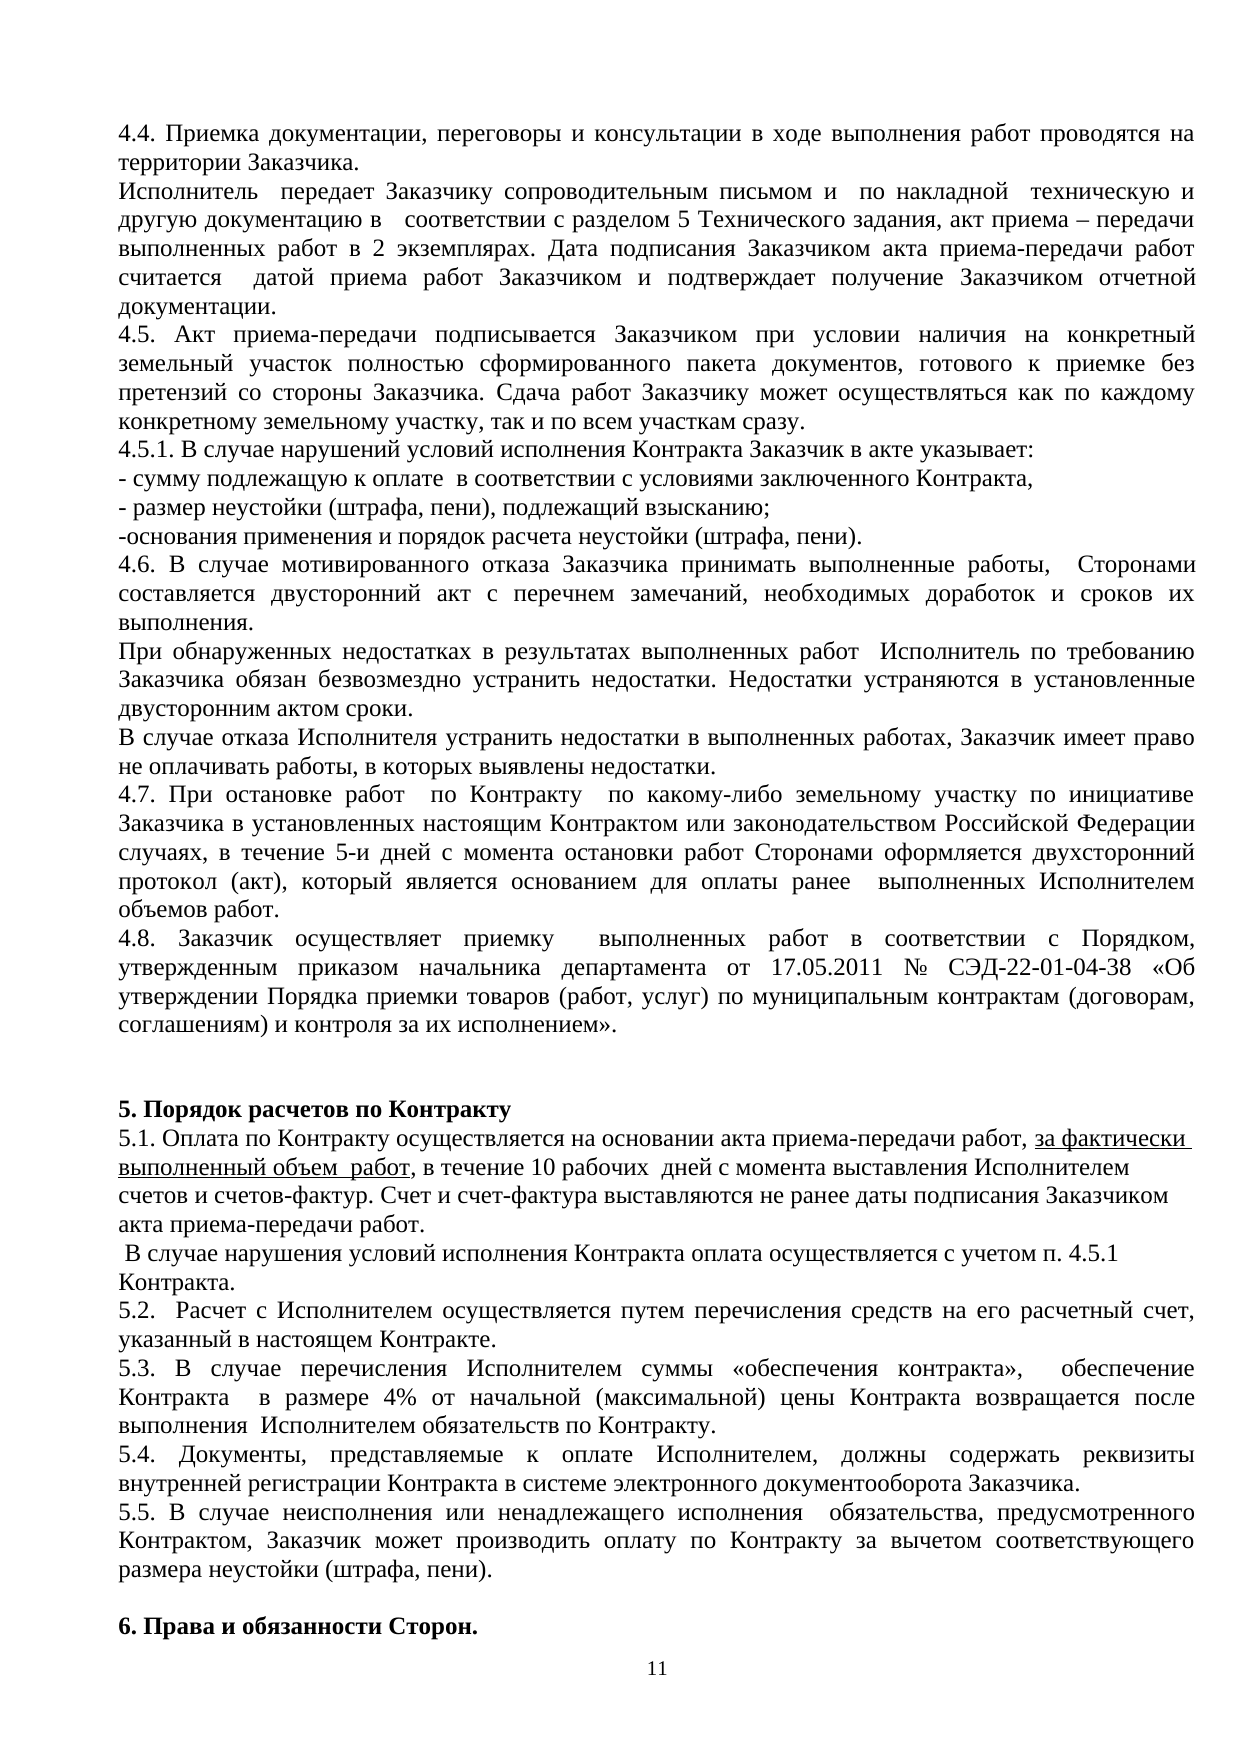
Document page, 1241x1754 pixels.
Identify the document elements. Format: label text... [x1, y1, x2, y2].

text 4.8. Заказчик осуществляет приемку выполненных работ в соответствии с Порядком, утвержденным приказом начальника департамента от 17.05.2011 № СЭД-22-01-04-38 «Об утверждении Порядка приемки товаров (работ, услуг) по муниципальным контрактам (договорам, соглашениям) и контроля за их исполнением». [118, 923, 1196, 1038]
text Исполнитель передает Заказчику сопроводительным письмом и по накладной техническую и другую документацию в соответствии с разделом 5 Технического задания, акт приема – передачи выполненных работ в 2 экземплярах. Дата подписания Заказчиком акта приема-передачи работ считается датой приема работ Заказчиком и подтверждает получение Заказчиком отчетной документации. [118, 176, 1196, 319]
text - размер неустойки (штрафа, пени), подлежащий взысканию; [118, 492, 1196, 521]
text При обнаруженных недостатках в результатах выполненных работ Исполнитель по требованию Заказчика обязан безвозмездно устранить недостатки. Недостатки устраняются в установленные двусторонним актом сроки. [118, 636, 1196, 722]
text 6. Права и обязанности Сторон. [118, 1611, 1196, 1640]
text 5.5. В случае неисполнения или ненадлежащего исполнения обязательства, предусмотренного Контрактом, Заказчик может производить оплату по Контракту за вычетом соответствующего размера неустойки (штрафа, пени). [118, 1497, 1196, 1583]
text 4.7. При остановке работ по Контракту по какому-либо земельному участку по инициативе Заказчика в установленных настоящим Контрактом или законодательством Российской Федерации случаях, в течение 5-и дней с момента остановки работ Сторонами оформляется двухсторонний протокол (акт), который является основанием для оплаты ранее выполненных Исполнителем объемов работ. [118, 779, 1196, 923]
text 5.1. Оплата по Контракту осуществляется на основании акта приема-передачи работ, за фактически выполненный объем работ, в течение 10 рабочих дней с момента выставления Исполнителем счетов и счетов-фактур. Счет и счет-фактура выставляются не ранее даты подписания Заказчиком акта приема-передачи работ. [118, 1123, 1196, 1238]
text В случае нарушения условий исполнения Контракта оплата осуществляется с учетом п. 4.5.1 Контракта. [118, 1238, 1196, 1296]
text -основания применения и порядок расчета неустойки (штрафа, пени). [118, 521, 1196, 549]
text - сумму подлежащую к оплате в соответствии с условиями заключенного Контракта, [118, 463, 1196, 492]
text 5.4. Документы, представляемые к оплате Исполнителем, должны содержать реквизиты внутренней регистрации Контракта в системе электронного документооборота Заказчика. [118, 1439, 1196, 1497]
text 4.5. Акт приема-передачи подписывается Заказчиком при условии наличия на конкретный земельный участок полностью сформированного пакета документов, готового к приемке без претензий со стороны Заказчика. Сдача работ Заказчику может осуществляться как по каждому конкретному земельному участку, так и по всем участкам сразу. [118, 319, 1196, 434]
text 4.4. Приемка документации, переговоры и консультации в ходе выполнения работ проводятся на территории Заказчика. [118, 118, 1196, 176]
text 5. Порядок расчетов по Контракту [118, 1094, 1196, 1123]
text В случае отказа Исполнителя устранить недостатки в выполненных работах, Заказчик имеет право не оплачивать работы, в которых выявлены недостатки. [118, 722, 1196, 779]
text 5.2. Расчет с Исполнителем осуществляется путем перечисления средств на его расчетный счет, указанный в настоящем Контракте. [118, 1296, 1196, 1353]
text 4.5.1. В случае нарушений условий исполнения Контракта Заказчик в акте указывает: [118, 434, 1196, 463]
text 5.3. В случае перечисления Исполнителем суммы «обеспечения контракта», обеспечение Контракта в размере 4% от начальной (максимальной) цены Контракта возвращается после выполнения Исполнителем обязательств по Контракту. [118, 1353, 1196, 1439]
text 4.6. В случае мотивированного отказа Заказчика принимать выполненные работы, Cторонами составляется двусторонний акт с перечнем замечаний, необходимых доработок и сроков их выполнения. [118, 549, 1196, 636]
